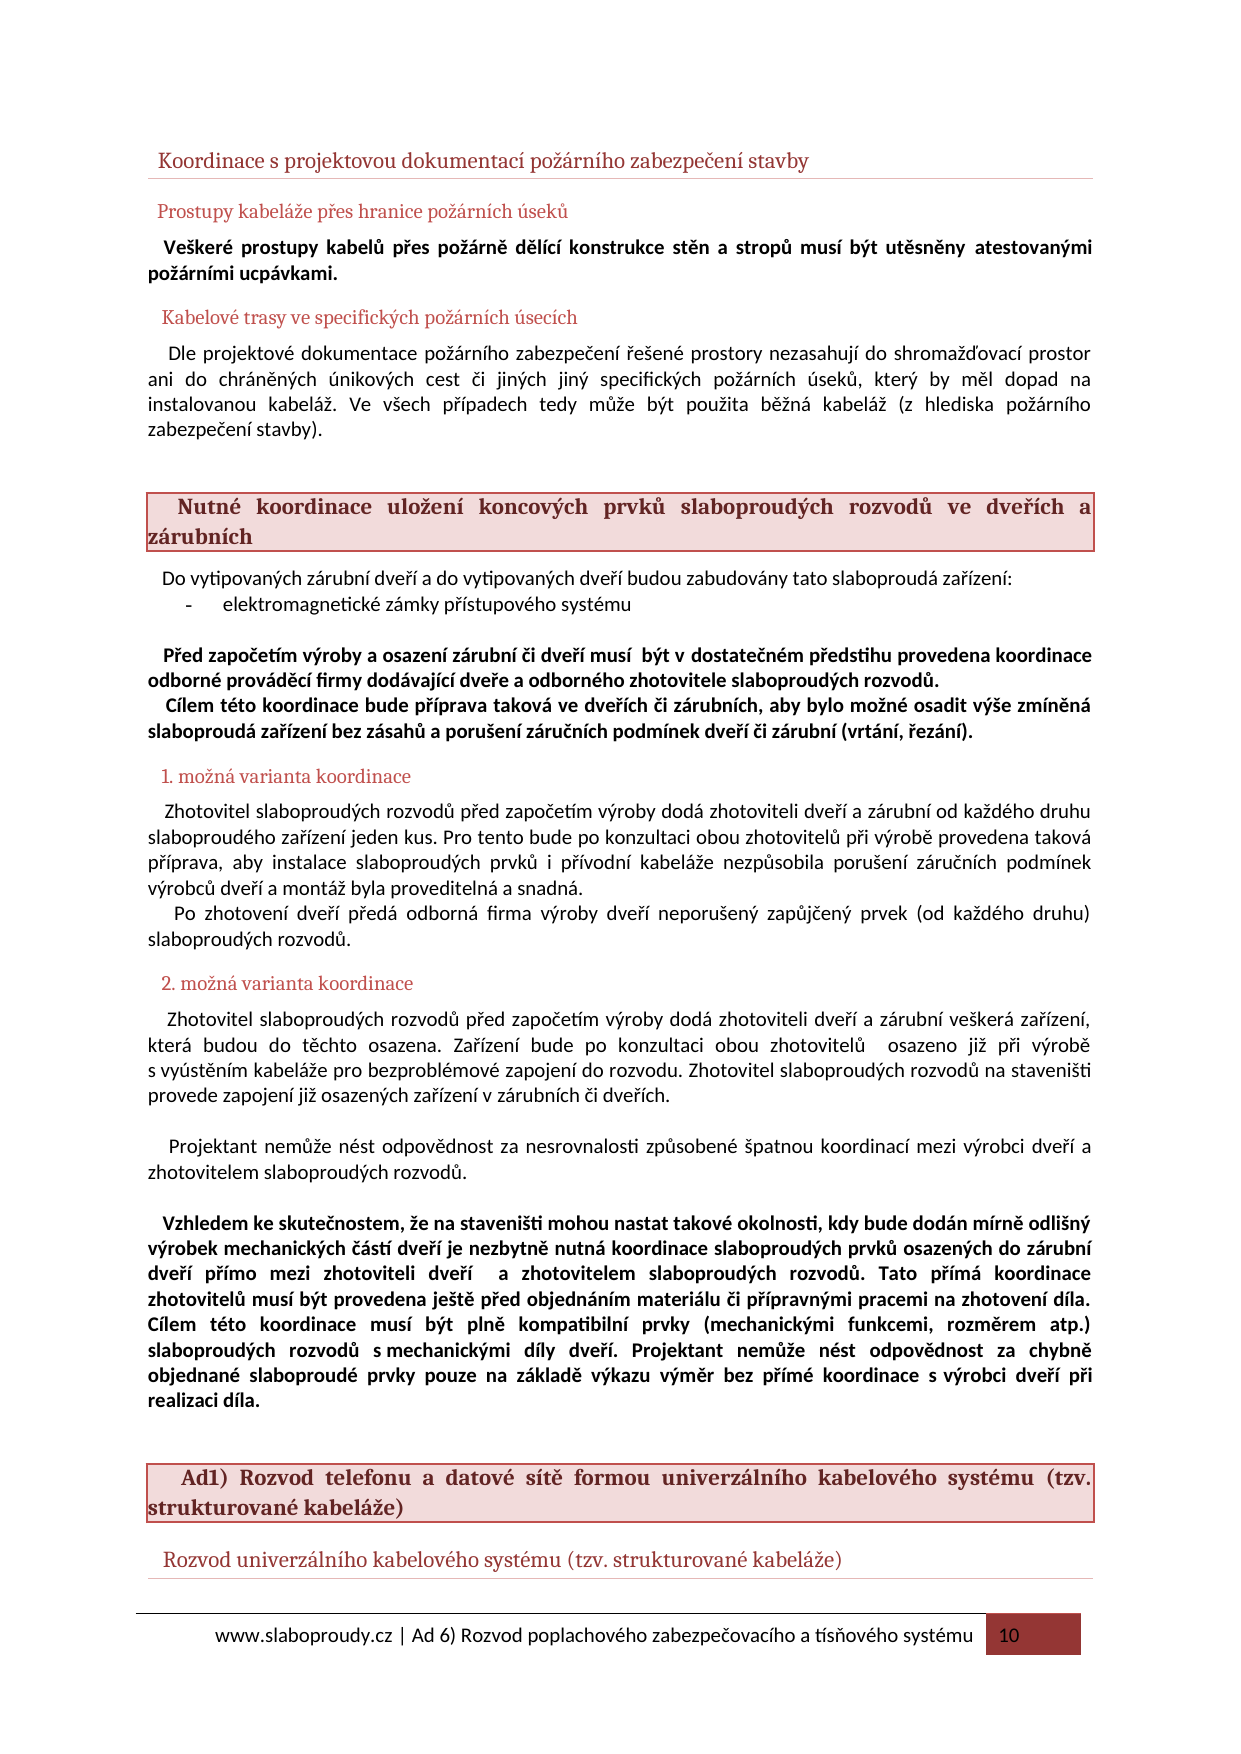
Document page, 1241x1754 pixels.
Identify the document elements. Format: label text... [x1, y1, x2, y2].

subtitle 1. možná varianta koordinace [148, 764, 1093, 788]
subtitle Nutné koordinace uložení koncových prvků slaboproudých rozvodů ve dveřích a zárubních [148, 494, 1093, 550]
text Zhotovitel slaboproudých rozvodů před započetím výroby dodá zhotoviteli dveří a zárubní veškerá zařízení, která budou do těchto osazena. Zařízení bude po konzultaci obou zhotovitelů osazeno již při výrobě s vyústěním kabeláže pro bezproblémové zapojení do rozvodu. Zhotovitel slaboproudých rozvodů na staveništi provede zapojení již osazených zařízení v zárubních či dveřích. [148, 1006, 1093, 1108]
subtitle Koordinace s projektovou dokumentací požárního zabezpečení stavby [148, 148, 1093, 178]
text Veškeré prostupy kabelů přes požárně dělící konstrukce stěn a stropů musí být utěsněny atestovanými požárními ucpávkami. [148, 234, 1093, 285]
text Projektant nemůže nést odpovědnost za nesrovnalosti způsobené špatnou koordinací mezi výrobci dveří a zhotovitelem slaboproudých rozvodů. [148, 1133, 1093, 1184]
subtitle Rozvod univerzálního kabelového systému (tzv. strukturované kabeláže) [148, 1547, 1093, 1578]
text Zhotovitel slaboproudých rozvodů před započetím výroby dodá zhotoviteli dveří a zárubní od každého druhu slaboproudého zařízení jeden kus. Pro tento bude po konzultaci obou zhotovitelů při výrobě provedena taková příprava, aby instalace slaboproudých prvků i přívodní kabeláže nezpůsobila porušení záručních podmínek výrobců dveří a montáž byla proveditelná a snadná. [148, 799, 1093, 900]
subtitle Prostupy kabeláže přes hranice požárních úseků [148, 200, 1093, 224]
subtitle Ad1) Rozvod telefonu a datové sítě formou univerzálního kabelového systému (tzv. strukturované kabeláže) [148, 1465, 1093, 1521]
text Do vytipovaných zárubní dveří a do vytipovaných dveří budou zabudovány tato slaboproudá zařízení: [148, 566, 1093, 591]
subtitle 2. možná varianta koordinace [148, 972, 1093, 996]
text Před započetím výroby a osazení zárubní či dveří musí být v dostatečném předstihu provedena koordinace odborné prováděcí firmy dodávající dveře a odborného zhotovitele slaboproudých rozvodů. [148, 642, 1093, 693]
list elektromagnetické zámky přístupového systému [185, 591, 1093, 616]
text Dle projektové dokumentace požárního zabezpečení řešené prostory nezasahují do shromažďovací prostor ani do chráněných únikových cest či jiných jiný specifických požárních úseků, který by měl dopad na instalovanou kabeláž. Ve všech případech tedy může být použita běžná kabeláž (z hlediska požárního zabezpečení stavby). [148, 340, 1093, 442]
text Cílem této koordinace bude příprava taková ve dveřích či zárubních, aby bylo možné osadit výše zmíněná slaboproudá zařízení bez zásahů a porušení záručních podmínek dveří či zárubní (vrtání, řezání). [148, 693, 1093, 743]
text Po zhotovení dveří předá odborná firma výroby dveří neporušený zapůjčený prvek (od každého druhu) slaboproudých rozvodů. [148, 900, 1093, 951]
text Vzhledem ke skutečnostem, že na staveništi mohou nastat takové okolnosti, kdy bude dodán mírně odlišný výrobek mechanických částí dveří je nezbytně nutná koordinace slaboproudých prvků osazených do zárubní dveří přímo mezi zhotoviteli dveří a zhotovitelem slaboproudých rozvodů. Tato přímá koordinace zhotovitelů musí být provedena ještě před objednáním materiálu či přípravnými pracemi na zhotovení díla. Cílem této koordinace musí být plně kompatibilní prvky (mechanickými funkcemi, rozměrem atp.) slaboproudých rozvodů s mechanickými díly dveří. Projektant nemůže nést odpovědnost za chybně objednané slaboproudé prvky pouze na základě výkazu výměr bez přímé koordinace s výrobci dveří při realizaci díla. [148, 1210, 1093, 1413]
subtitle Kabelové trasy ve specifických požárních úsecích [148, 306, 1093, 330]
